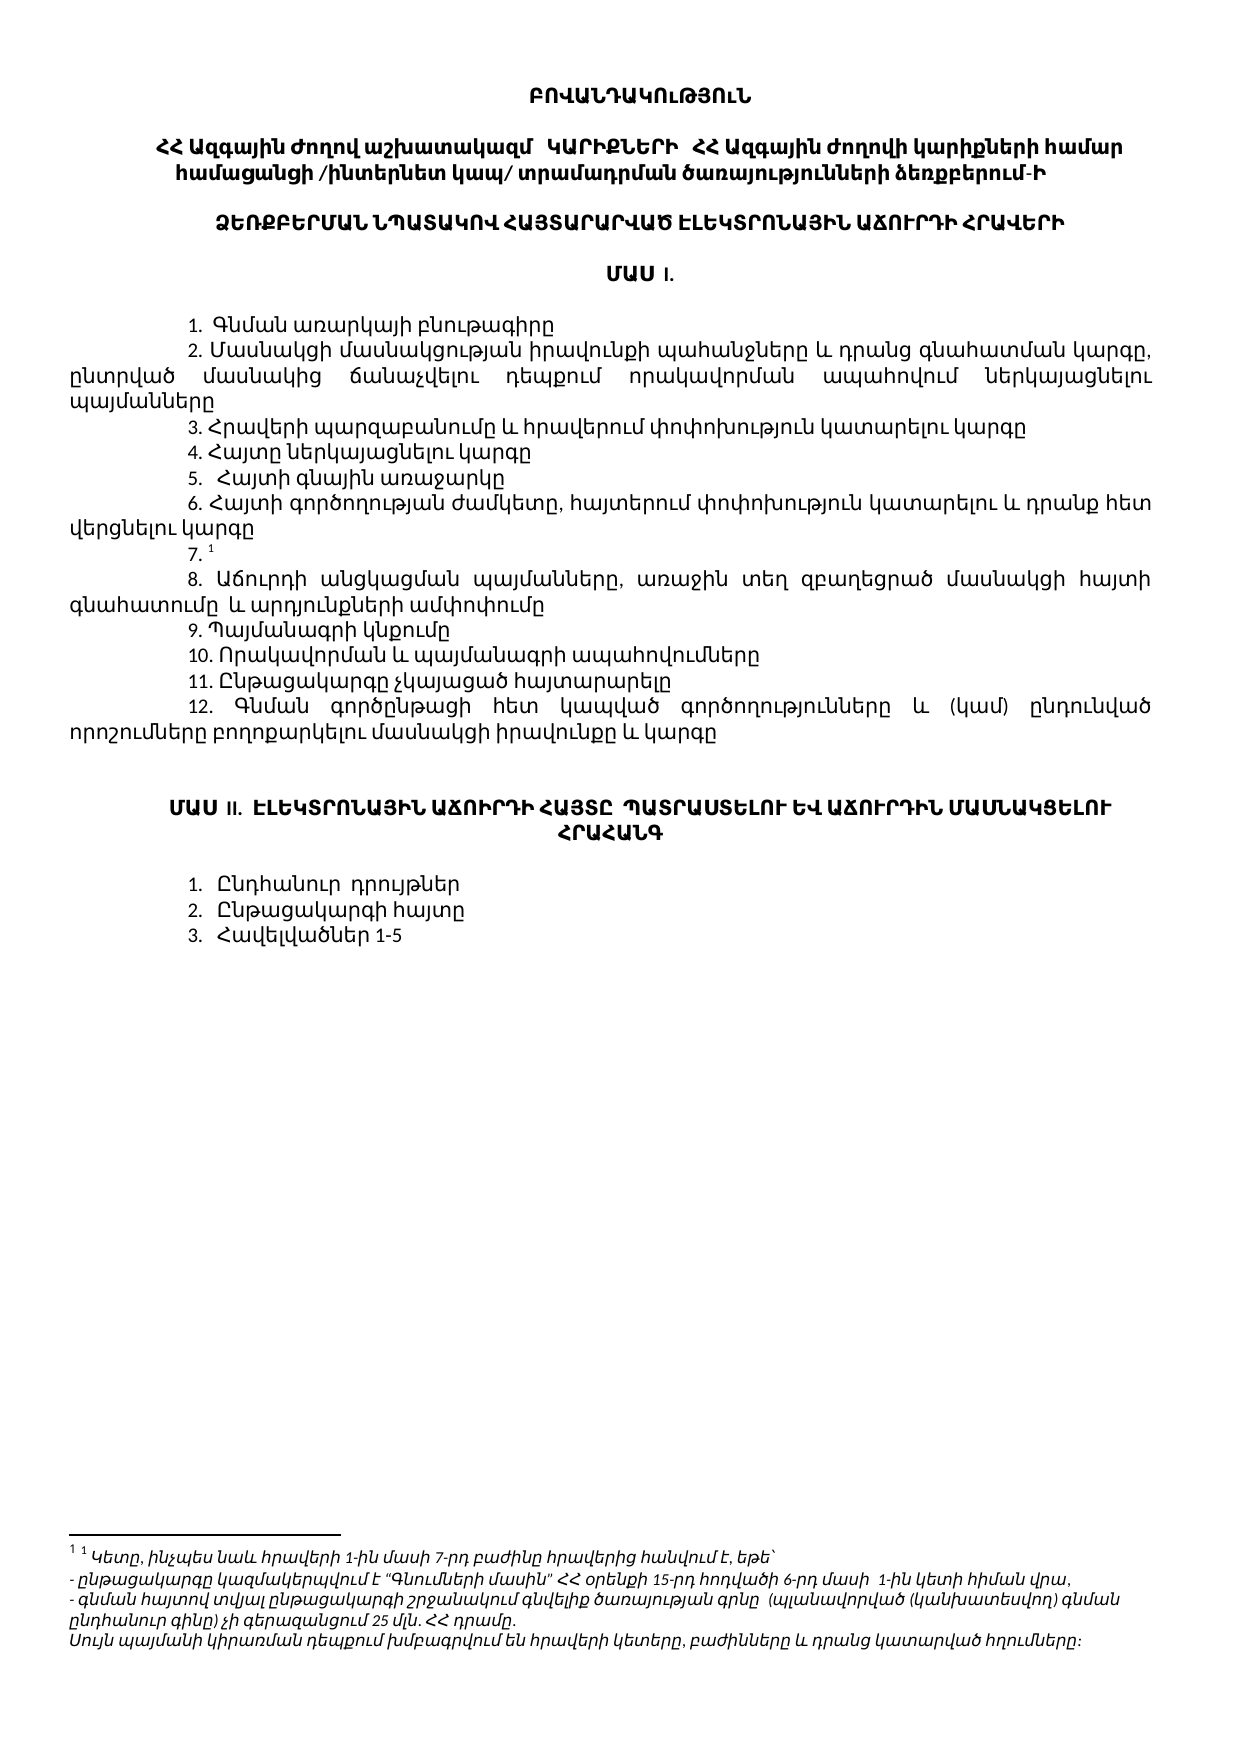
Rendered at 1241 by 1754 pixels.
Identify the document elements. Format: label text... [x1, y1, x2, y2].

text ՄԱՍ I. [69, 261, 1152, 287]
text 7. [69, 541, 1152, 566]
text 5. Հայտի գնային առաջարկը [69, 465, 1152, 490]
text ԲՈՎԱՆԴԱԿՈւԹՅՈւՆ [69, 83, 1152, 109]
text 3. Հավելվածներ 1-5 [69, 922, 1152, 948]
text ՀՀ Ազգային Ժողով աշխատակազմ ԿԱՐԻՔՆԵՐԻ ՀՀ Ազգային ժողովի կարիքների համար համացանցի /ինտերնետ կապ/ տրամադրման ծառայությունների ձեռքբերում-Ի [69, 134, 1152, 185]
text 6. Հայտի գործողության ժամկետը, հայտերում փոփոխություն կատարելու և դրանք հետ վերցնելու կարգը [69, 490, 1152, 541]
text ՄԱՍ II. ԷԼԵԿՏՐՈՆԱՅԻՆ ԱՃՈԻՐԴԻ ՀԱՅՏԸ ՊԱՏՐԱՍՏԵԼՈՒ ԵՎ ԱՃՈՒՐԴԻՆ ՄԱՍՆԱԿՑԵԼՈՒ ՀՐԱՀԱՆԳ [69, 795, 1152, 846]
text ՁԵՌՔԲԵՐՄԱՆ ՆՊԱՏԱԿՈՎ ՀԱՅՏԱՐԱՐՎԱԾ ԷԼԵԿՏՐՈՆԱՅԻՆ ԱՃՈՒՐԴԻ ՀՐԱՎԵՐԻ [69, 211, 1152, 236]
text 4. Հայտը ներկայացնելու կարգը [69, 439, 1152, 465]
text 1. Գնման առարկայի բնութագիրը [69, 312, 1152, 338]
text 11. Ընթացակարգը չկայացած հայտարարելը [69, 668, 1152, 693]
text 10. Որակավորման և պայմանագրի ապահովումները [69, 643, 1152, 668]
text 3. Հրավերի պարզաբանումը և հրավերում փոփոխություն կատարելու կարգը [69, 414, 1152, 439]
text 2. Ընթացակարգի հայտը [69, 897, 1152, 922]
text 12. Գնման գործընթացի հետ կապված գործողությունները և (կամ) ընդունված որոշումները բողոքարկելու մասնակցի իրավունքը և կարգը [69, 693, 1152, 744]
text 8. Աճուրդի անցկացման պայմանները, առաջին տեղ զբաղեցրած մասնակցի հայտի գնահատումը և արդյունքների ամփոփումը [69, 566, 1152, 617]
text 2. Մասնակցի մասնակցության իրավունքի պահանջները և դրանց գնահատման կարգը, ընտրված մասնակից ճանաչվելու դեպքում որակավորման ապահովում ներկայացնելու պայմանները [69, 338, 1152, 414]
text 1. Ընդհանուր դրույթներ [69, 871, 1152, 897]
text 9. Պայմանագրի կնքումը [69, 617, 1152, 643]
